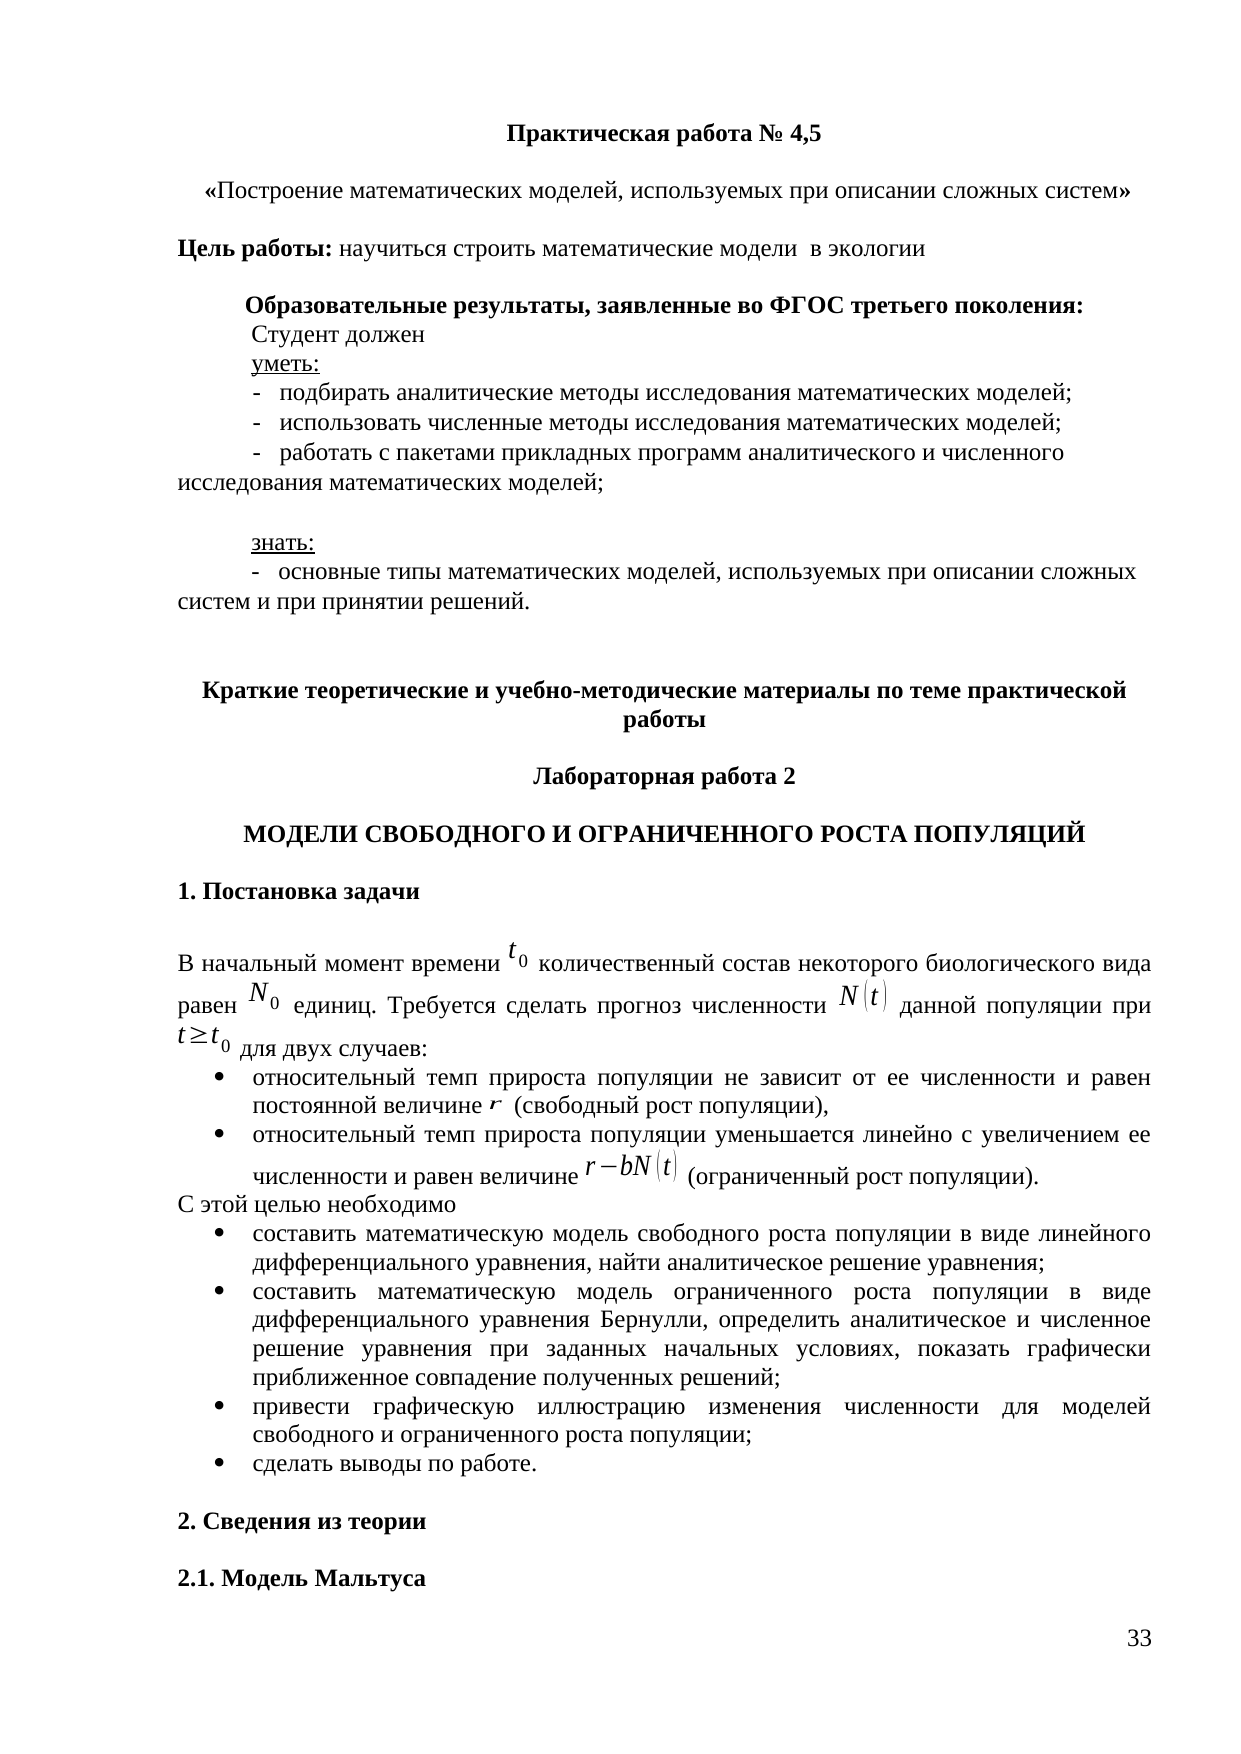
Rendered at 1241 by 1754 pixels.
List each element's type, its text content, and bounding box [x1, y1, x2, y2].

subtitle 1. Постановка задачи [177, 876, 1152, 905]
text «Построение математических моделей, используемых при описании сложных систем» [177, 176, 1152, 204]
text Цель работы: научиться строить математические модели в экологии [177, 233, 1152, 262]
text 2.1. Модель Мальтуса [177, 1563, 1152, 1592]
list составить математическую модель ограниченного роста популяции в виде дифференциального уравнения Бернулли, определить аналитическое и численное решение уравнения при заданных начальных условиях, показать графически приближенное совпадение полученных решений; [215, 1276, 1152, 1391]
text уметь: [251, 348, 1152, 377]
list составить математическую модель свободного роста популяции в виде линейного дифференциального уравнения, найти аналитическое решение уравнения; [215, 1218, 1152, 1276]
text Краткие теоретические и учебно-методические материалы по теме практической работы [177, 675, 1152, 733]
text Образовательные результаты, заявленные во ФГОС третьего поколения: [177, 291, 1152, 319]
text МОДЕЛИ СВОБОДНОГО И ОГРАНИЧЕННОГО РОСТА ПОПУЛЯЦИЙ [177, 819, 1152, 848]
text Практическая работа № 4,5 [176, 118, 1152, 147]
text знать: [177, 527, 1152, 556]
list - основные типы математических моделей, используемых при описании сложных систем и при принятии решений. [177, 556, 1152, 615]
text С этой целью необходимо [177, 1189, 1152, 1218]
list привести графическую иллюстрацию изменения численности для моделей свободного и ограниченного роста популяции; [215, 1391, 1152, 1448]
text В начальный момент времени количественный состав некоторого биологического вида равен единиц. Требуется сделать прогноз численности данной популяции при для двух случаев: [177, 934, 1152, 1062]
text - использовать численные методы исследования математических моделей; [177, 407, 1152, 436]
list сделать выводы по работе. [215, 1448, 1152, 1477]
text Студент должен [251, 319, 1152, 348]
text Лабораторная работа 2 [177, 761, 1152, 790]
list относительный темп прироста популяции уменьшается линейно с увеличением ее численности и равен величине (ограниченный рост популяции). [215, 1119, 1152, 1189]
subtitle 2. Сведения из теории [177, 1506, 1152, 1534]
text - подбирать аналитические методы исследования математических моделей; [177, 377, 1152, 406]
text - работать с пакетами прикладных программ аналитического и численного исследования математических моделей; [177, 437, 1152, 496]
list относительный темп прироста популяции не зависит от ее численности и равен постоянной величине (свободный рост популяции), [215, 1062, 1152, 1119]
